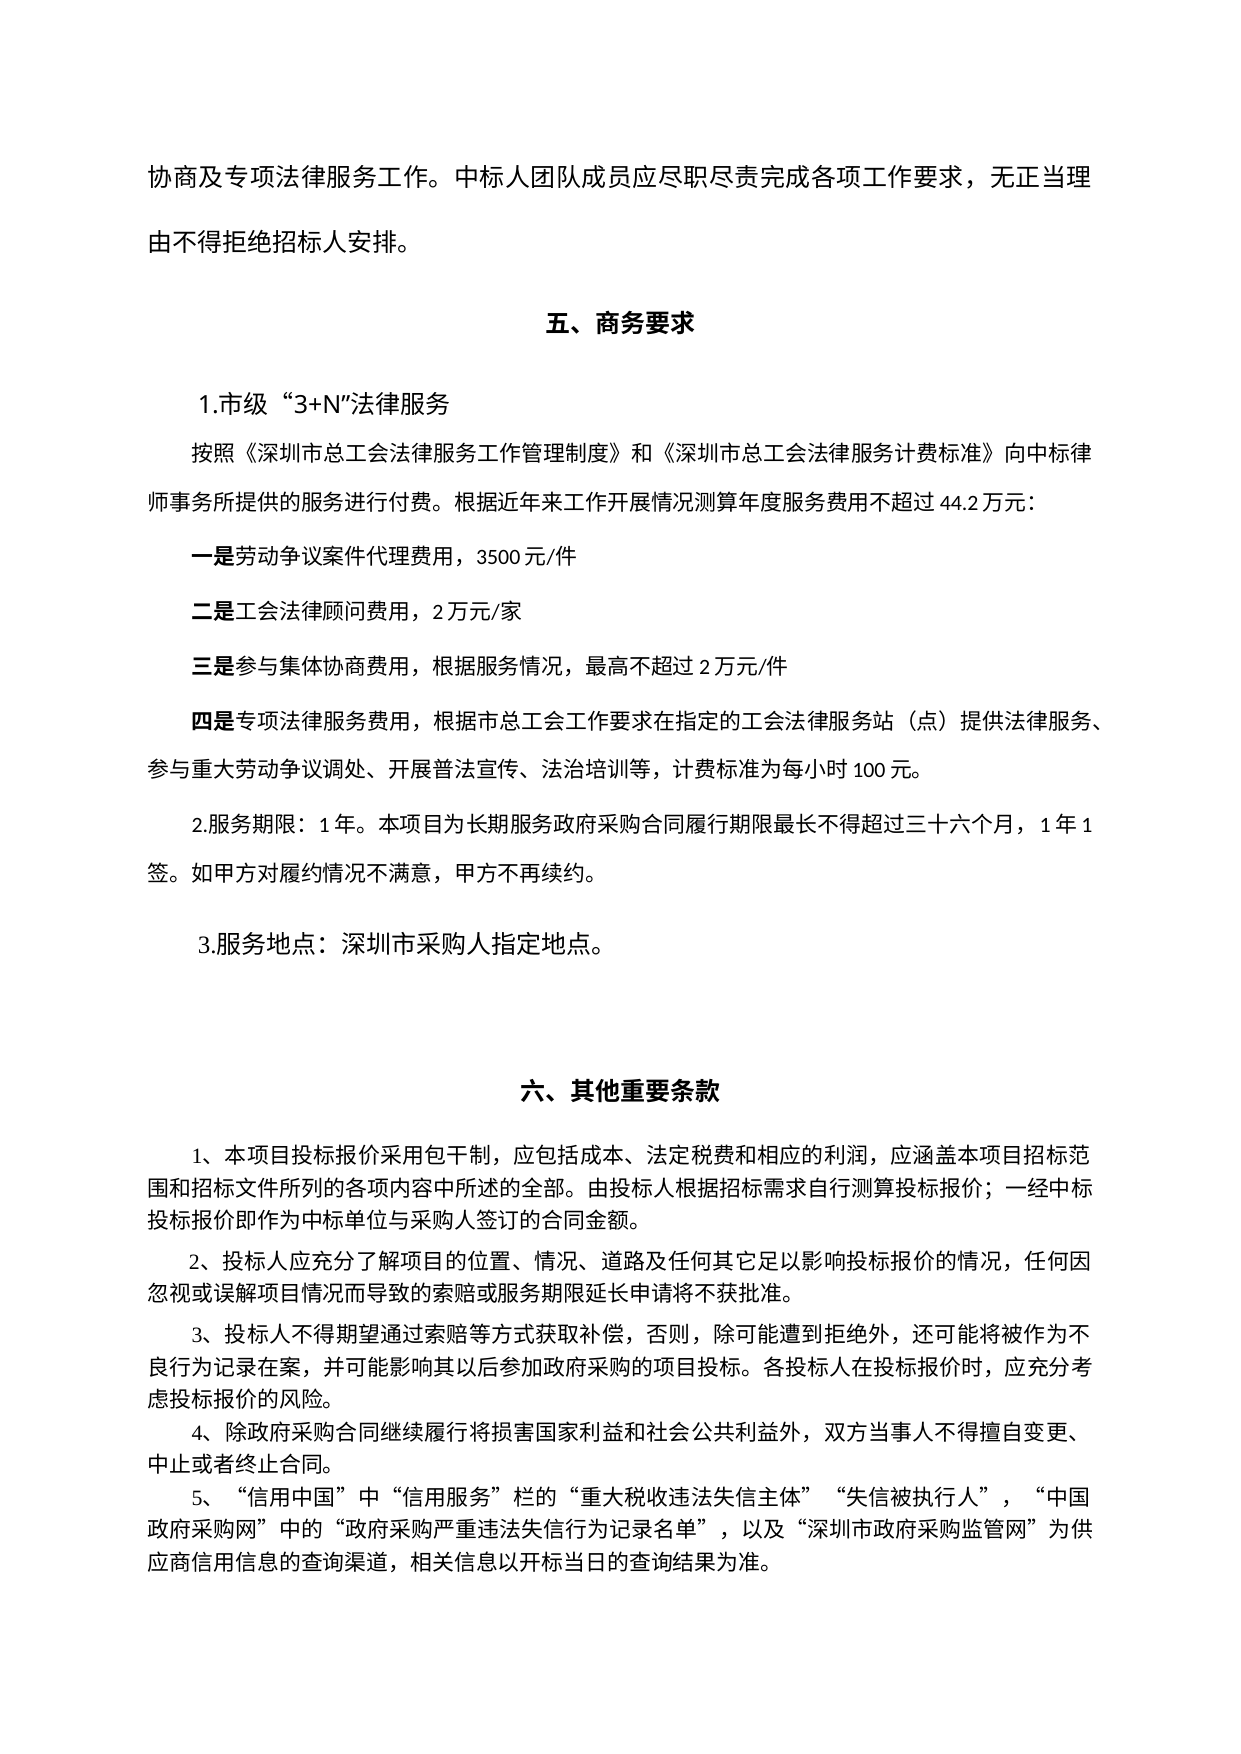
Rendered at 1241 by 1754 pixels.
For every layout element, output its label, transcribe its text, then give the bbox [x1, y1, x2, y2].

text 2、投标人应充分了解项目的位置、情况、道路及任何其它足以影响投标报价的情况，任何因忽视或误解项目情况而导致的索赔或服务期限延长申请将不获批准。 [148, 1243, 1093, 1308]
text 4、除政府采购合同继续履行将损害国家利益和社会公共利益外，双方当事人不得擅自变更、中止或者终止合同。 [148, 1414, 1093, 1479]
text 1.市级“3+N”法律服务 [148, 370, 1093, 435]
text 3、投标人不得期望通过索赔等方式获取补偿，否则，除可能遭到拒绝外，还可能将被作为不良行为记录在案，并可能影响其以后参加政府采购的项目投标。各投标人在投标报价时，应充分考虑投标报价的风险。 [148, 1317, 1093, 1414]
subtitle 五、商务要求 [148, 289, 1093, 354]
text 1、本项目投标报价采用包干制，应包括成本、法定税费和相应的利润，应涵盖本项目招标范围和招标文件所列的各项内容中所述的全部。由投标人根据招标需求自行测算投标报价；一经中标，投标报价即作为中标单位与采购人签订的合同金额。 [148, 1138, 1093, 1235]
text 5、“信用中国”中“信用服务”栏的“重大税收违法失信主体”“失信被执行人”，“中国政府采购网”中的“政府采购严重违法失信行为记录名单”，以及“深圳市政府采购监管网”为供应商信用信息的查询渠道，相关信息以开标当日的查询结果为准。 [148, 1479, 1093, 1577]
text 3.服务地点：深圳市采购人指定地点。 [148, 910, 1093, 975]
list 二是工会法律顾问费用，2万元/家 [148, 594, 1093, 626]
list 一是劳动争议案件代理费用，3500元/件 [148, 539, 1093, 571]
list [148, 143, 1093, 273]
list 三是参与集体协商费用，根据服务情况，最高不超过2万元/件 [148, 648, 1093, 681]
subtitle 六、其他重要条款 [148, 1057, 1093, 1122]
list 四是专项法律服务费用，根据市总工会工作要求在指定的工会法律服务站（点）提供法律服务、参与重大劳动争议调处、开展普法宣传、法治培训等，计费标准为每小时100元。 [148, 703, 1093, 784]
list 2.服务期限：1年。本项目为长期服务政府采购合同履行期限最长不得超过三十六个月，1年1签。如甲方对履约情况不满意，甲方不再续约。 [148, 807, 1093, 888]
list 按照《深圳市总工会法律服务工作管理制度》和《深圳市总工会法律服务计费标准》向中标律师事务所提供的服务进行付费。根据近年来工作开展情况测算年度服务费用不超过44.2万元： [148, 435, 1093, 517]
